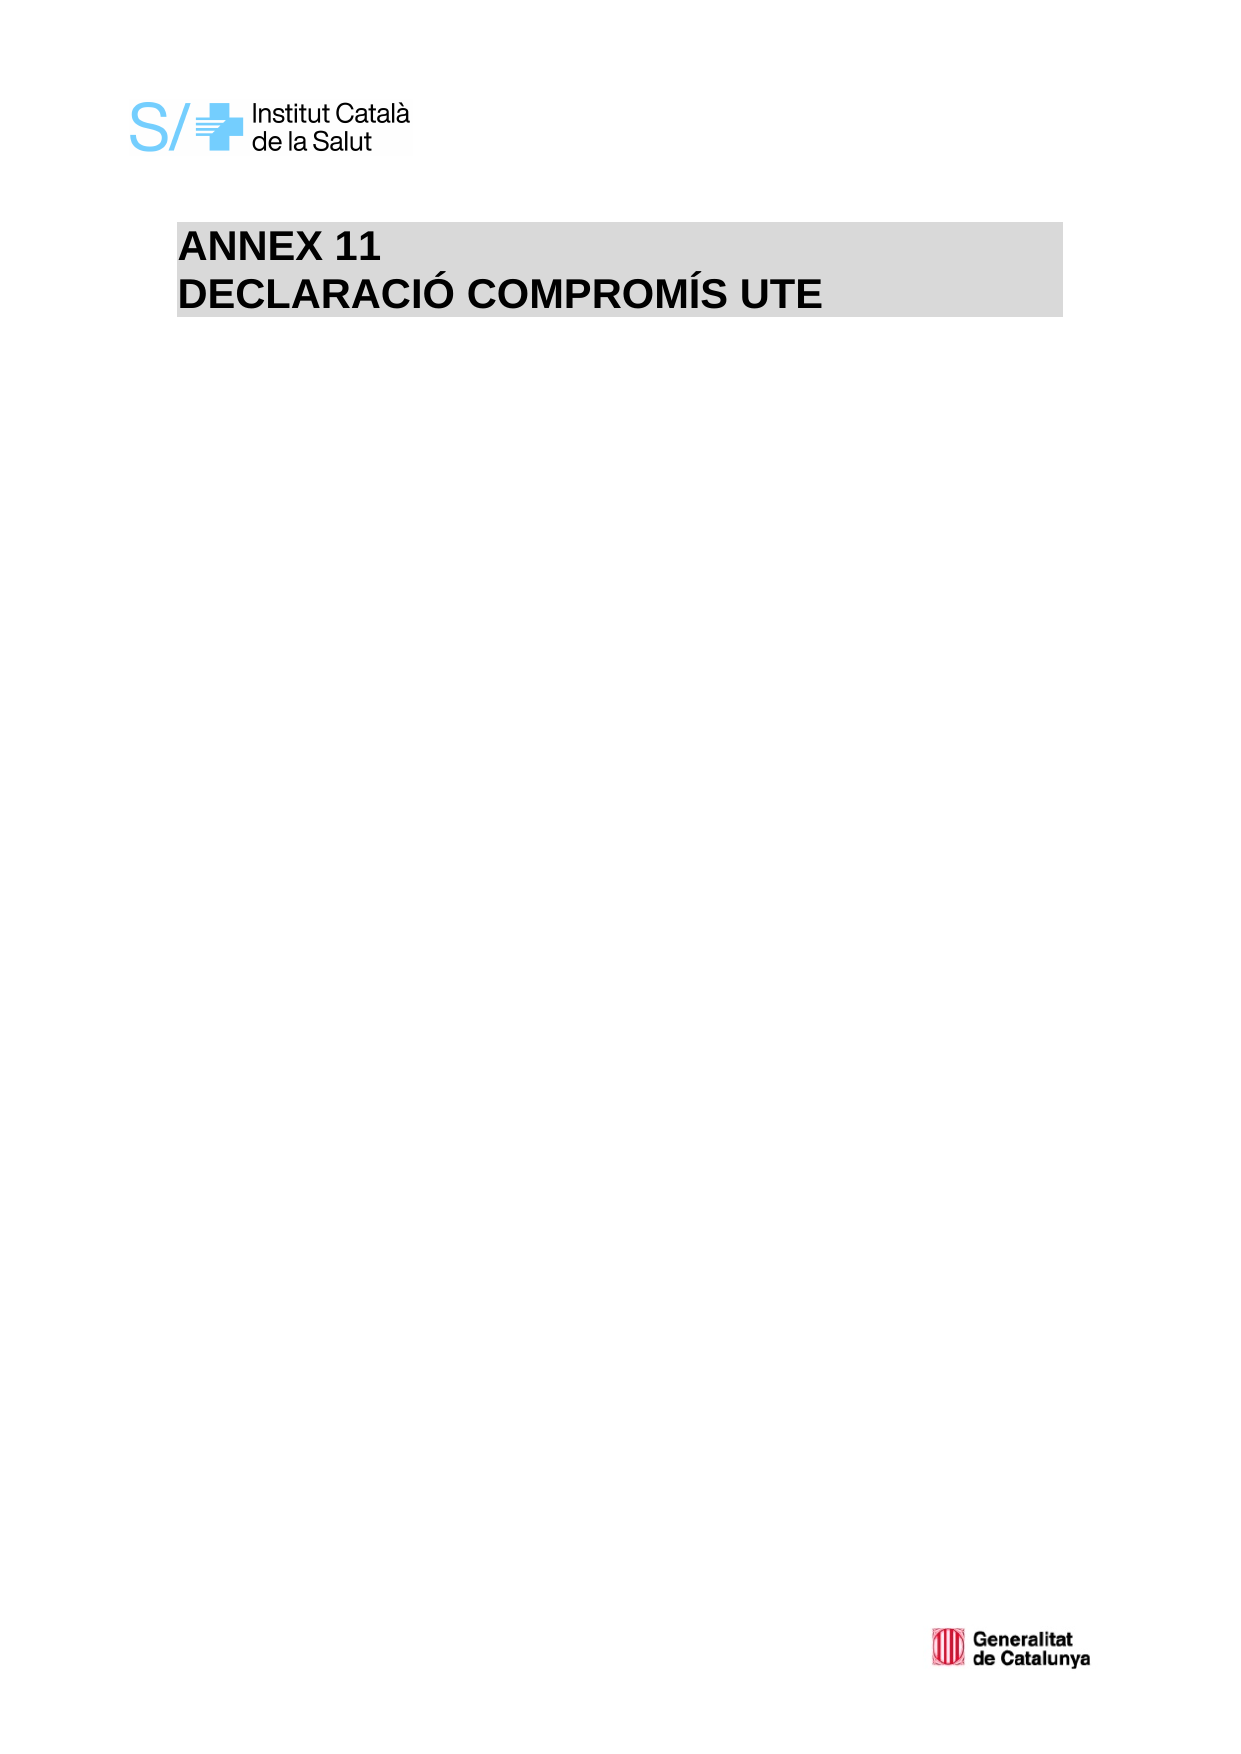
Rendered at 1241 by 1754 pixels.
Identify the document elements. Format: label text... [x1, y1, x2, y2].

picture [128, 99, 413, 156]
text ANNEX 11 [177, 222, 1063, 269]
text DECLARACIÓ COMPROMÍS UTE [177, 269, 1063, 317]
picture [893, 1621, 1129, 1674]
